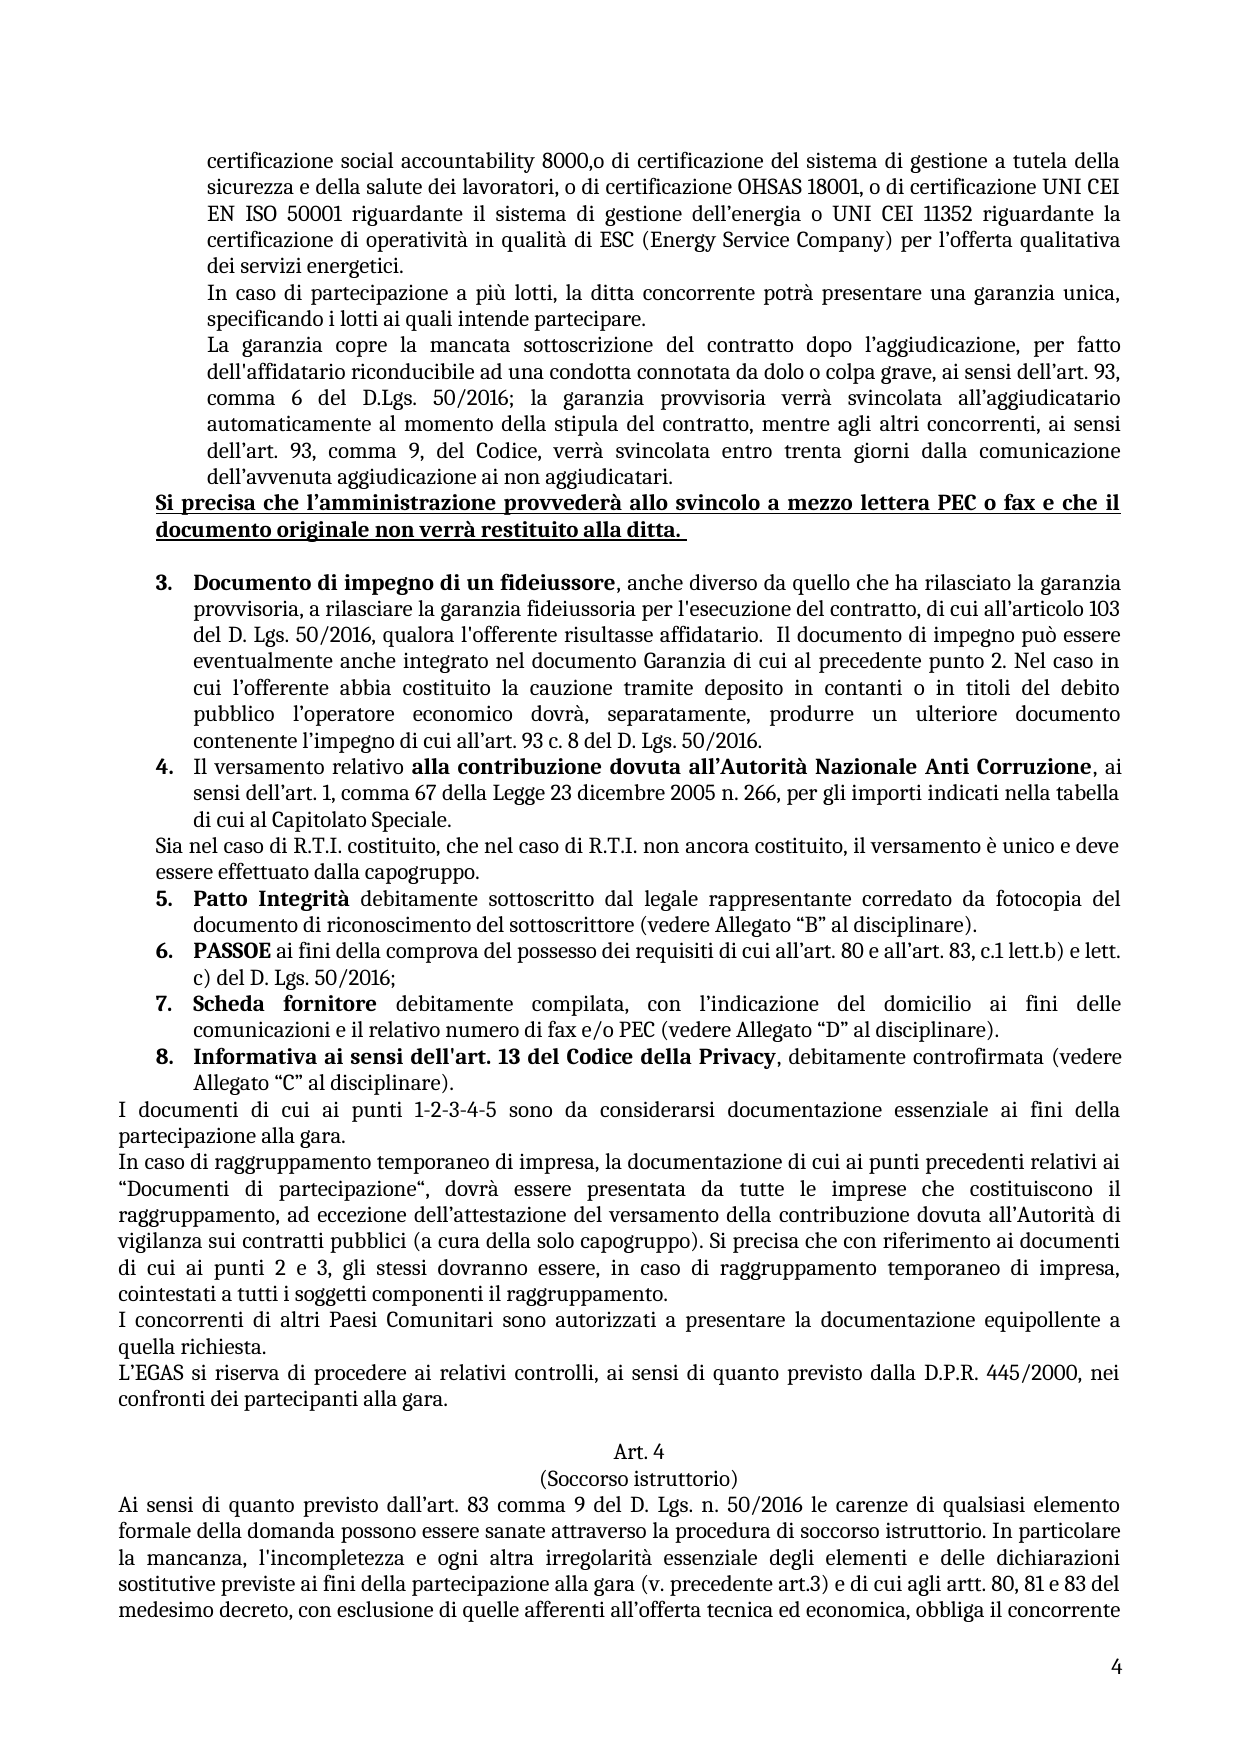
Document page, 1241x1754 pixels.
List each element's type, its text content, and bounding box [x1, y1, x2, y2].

text (Soccorso istruttorio) [156, 1465, 1122, 1492]
text I documenti di cui ai punti 1-2-3-4-5 sono da considerarsi documentazione essenziale ai fini della partecipazione alla gara. [118, 1096, 1122, 1149]
list Patto Integrità debitamente sottoscritto dal legale rappresentante corredato da fotocopia del documento di riconoscimento del sottoscrittore (vedere Allegato “B” al disciplinare). [156, 886, 1122, 938]
text In caso di partecipazione a più lotti, la ditta concorrente potrà presentare una garanzia unica, specificando i lotti ai quali intende partecipare. [207, 279, 1122, 332]
text La garanzia copre la mancata sottoscrizione del contratto dopo l’aggiudicazione, per fatto dell'affidatario riconducibile ad una condotta connotata da dolo o colpa grave, ai sensi dell’art. 93, comma 6 del D.Lgs. 50/2016; la garanzia provvisoria verrà svincolata all’aggiudicatario automaticamente al momento della stipula del contratto, mentre agli altri concorrenti, ai sensi dell’art. 93, comma 9, del Codice, verrà svincolata entro trenta giorni dalla comunicazione dell’avvenuta aggiudicazione ai non aggiudicatari. [207, 332, 1122, 490]
text L’EGAS si riserva di procedere ai relativi controlli, ai sensi di quanto previsto dalla D.P.R. 445/2000, nei confronti dei partecipanti alla gara. [118, 1360, 1122, 1413]
list Informativa ai sensi dell'art. 13 del Codice della Privacy, debitamente controfirmata (vedere Allegato “C” al disciplinare). [156, 1044, 1122, 1096]
list PASSOE ai fini della comprova del possesso dei requisiti di cui all’art. 80 e all’art. 83, c.1 lett.b) e lett. c) del D. Lgs. 50/2016; [156, 938, 1122, 991]
list Scheda fornitore debitamente compilata, con l’indicazione del domicilio ai fini delle comunicazioni e il relativo numero di fax e/o PEC (vedere Allegato “D” al disciplinare). [156, 991, 1122, 1044]
list Documento di impegno di un fideiussore, anche diverso da quello che ha rilasciato la garanzia provvisoria, a rilasciare la garanzia fideiussoria per l'esecuzione del contratto, di cui all’articolo 103 del D. Lgs. 50/2016, qualora l'offerente risultasse affidatario. Il documento di impegno può essere eventualmente anche integrato nel documento Garanzia di cui al precedente punto 2. Nel caso in cui l’offerente abbia costituito la cauzione tramite deposito in contanti o in titoli del debito pubblico l’operatore economico dovrà, separatamente, produrre un ulteriore documento contenente l’impegno di cui all’art. 93 c. 8 del D. Lgs. 50/2016. [156, 569, 1122, 754]
list Il versamento relativo alla contribuzione dovuta all’Autorità Nazionale Anti Corruzione, ai sensi dell’art. 1, comma 67 della Legge 23 dicembre 2005 n. 266, per gli importi indicati nella tabella di cui al Capitolato Speciale. [156, 754, 1122, 833]
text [118, 1492, 1122, 1623]
text In caso di raggruppamento temporaneo di impresa, la documentazione di cui ai punti precedenti relativi ai “Documenti di partecipazione“, dovrà essere presentata da tutte le imprese che costituiscono il raggruppamento, ad eccezione dell’attestazione del versamento della contribuzione dovuta all’Autorità di vigilanza sui contratti pubblici (a cura della solo capogruppo). Si precisa che con riferimento ai documenti di cui ai punti 2 e 3, gli stessi dovranno essere, in caso di raggruppamento temporaneo di impresa, cointestati a tutti i soggetti componenti il raggruppamento. [118, 1149, 1122, 1307]
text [207, 148, 1122, 279]
text Si precisa che l’amministrazione provvederà allo svincolo a mezzo lettera PEC o fax e che il documento originale non verrà restituito alla ditta. [156, 490, 1122, 543]
text Art. 4 [156, 1439, 1122, 1465]
text Sia nel caso di R.T.I. costituito, che nel caso di R.T.I. non ancora costituito, il versamento è unico e deve essere effettuato dalla capogruppo. [156, 833, 1122, 886]
text I concorrenti di altri Paesi Comunitari sono autorizzati a presentare la documentazione equipollente a quella richiesta. [118, 1307, 1122, 1360]
